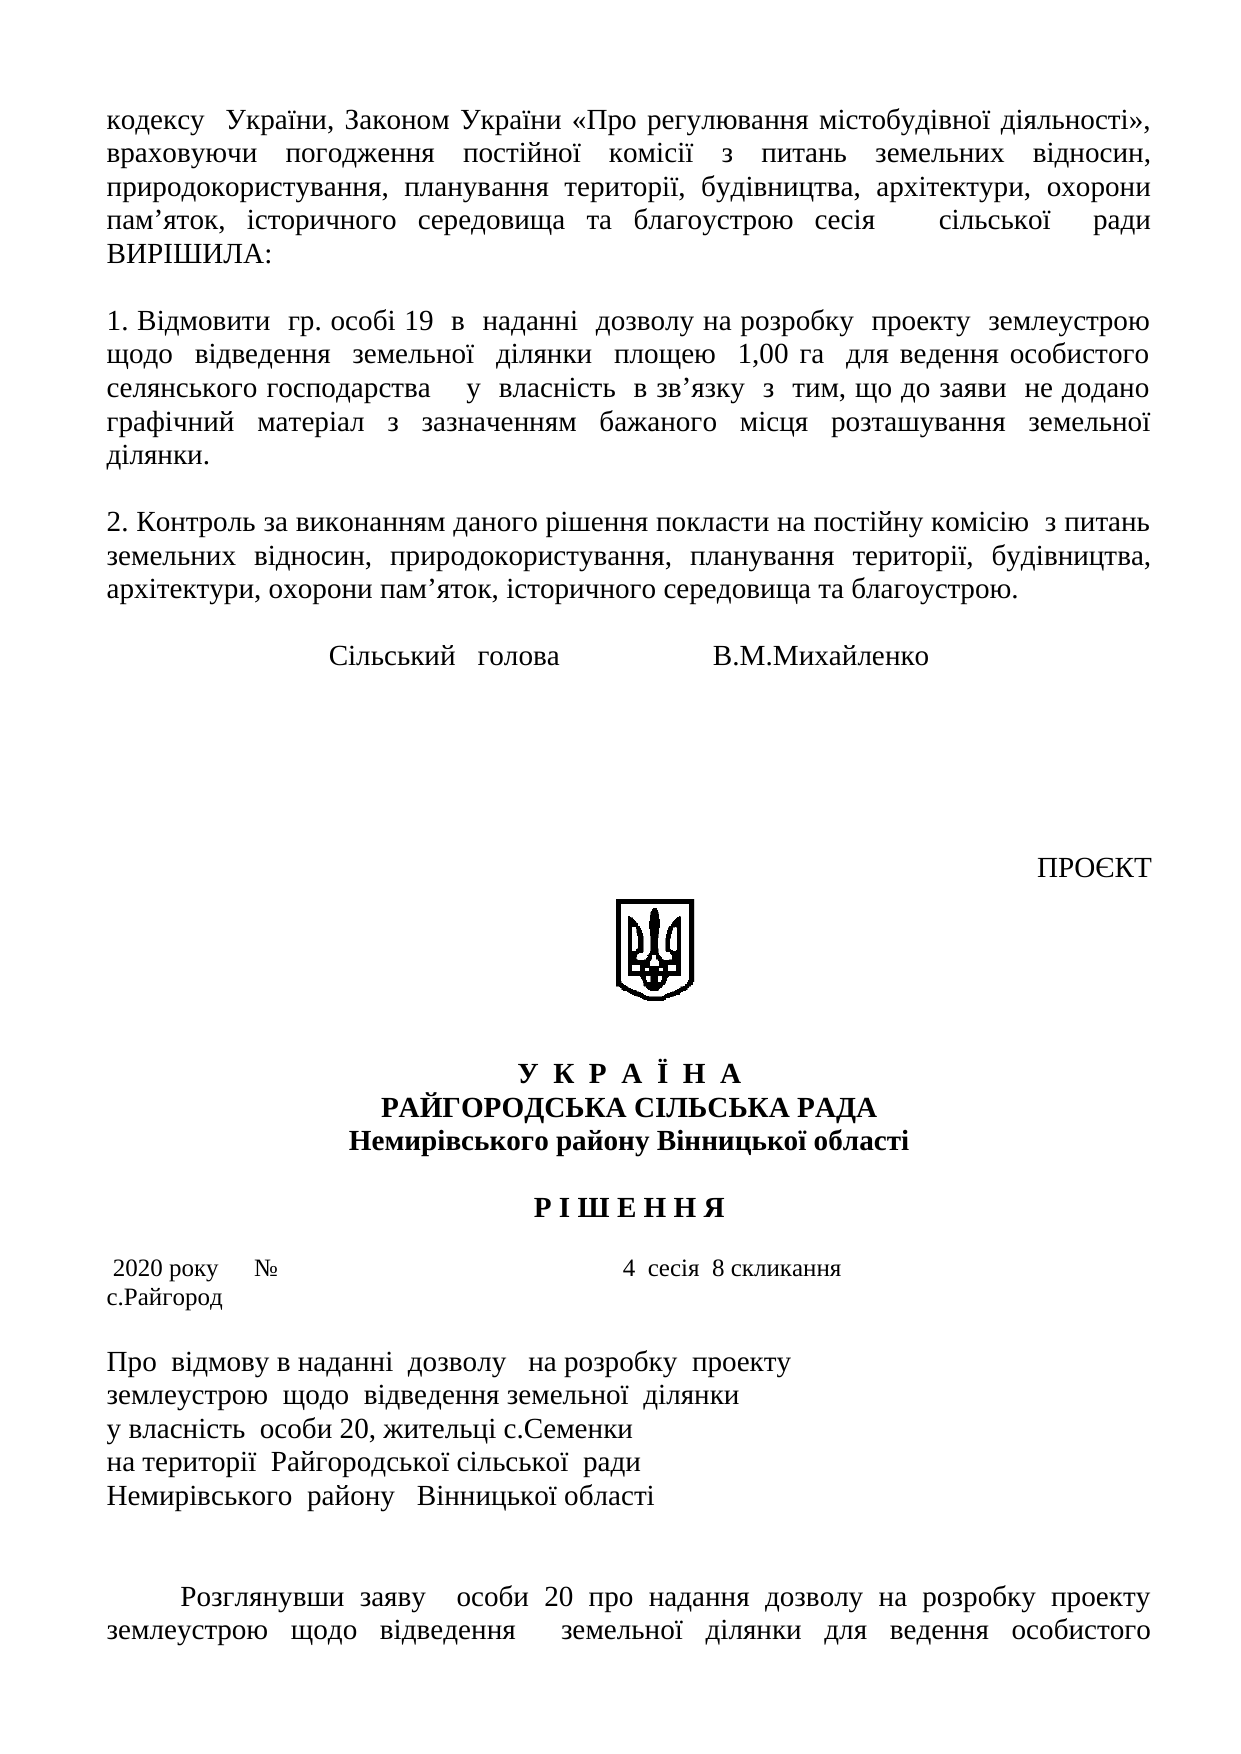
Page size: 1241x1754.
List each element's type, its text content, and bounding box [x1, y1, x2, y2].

subtitle РАЙГОРОДСЬКА СІЛЬСЬКА РАДА [106, 1090, 1152, 1123]
text с.Райгород [106, 1282, 1152, 1310]
text 1. Відмовити гр. особі 19 в наданні дозволу на розробку проекту землеустрою щодо відведення земельної ділянки площею 1,00 га для ведення особистого селянського господарства у власність в зв’язку з тим, що до заяви не додано графічний матеріал з зазначенням бажаного місця розташування земельної ділянки. [106, 303, 1152, 471]
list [106, 1579, 1152, 1646]
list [106, 102, 1152, 269]
text Р І Ш Е Н Н Я [106, 1191, 1152, 1224]
text ПРОЄКТ [106, 850, 1152, 884]
text Сільський голова В.М.Михайленко [106, 638, 1152, 672]
text 2020 року № 4 сесія 8 скликання [106, 1253, 1152, 1282]
picture [614, 896, 695, 1002]
text Про відмову в наданні дозволу на розробку проекту [106, 1344, 1152, 1377]
title У К Р А Ї Н А [106, 1056, 1152, 1090]
text на території Райгородської сільської ради [106, 1444, 1152, 1478]
text Немирівського району Вінницької області [106, 1478, 1152, 1512]
list 2. Контроль за виконанням даного рішення покласти на постійну комісію з питань земельних відносин, природокористування, планування території, будівництва, архітектури, охорони пам’яток, історичного середовища та благоустрою. [106, 504, 1152, 605]
text у власність особи 20, жительці с.Семенки [106, 1411, 1152, 1444]
text Немирівського району Вінницької області [106, 1123, 1152, 1157]
text землеустрою щодо відведення земельної ділянки [106, 1377, 1152, 1411]
